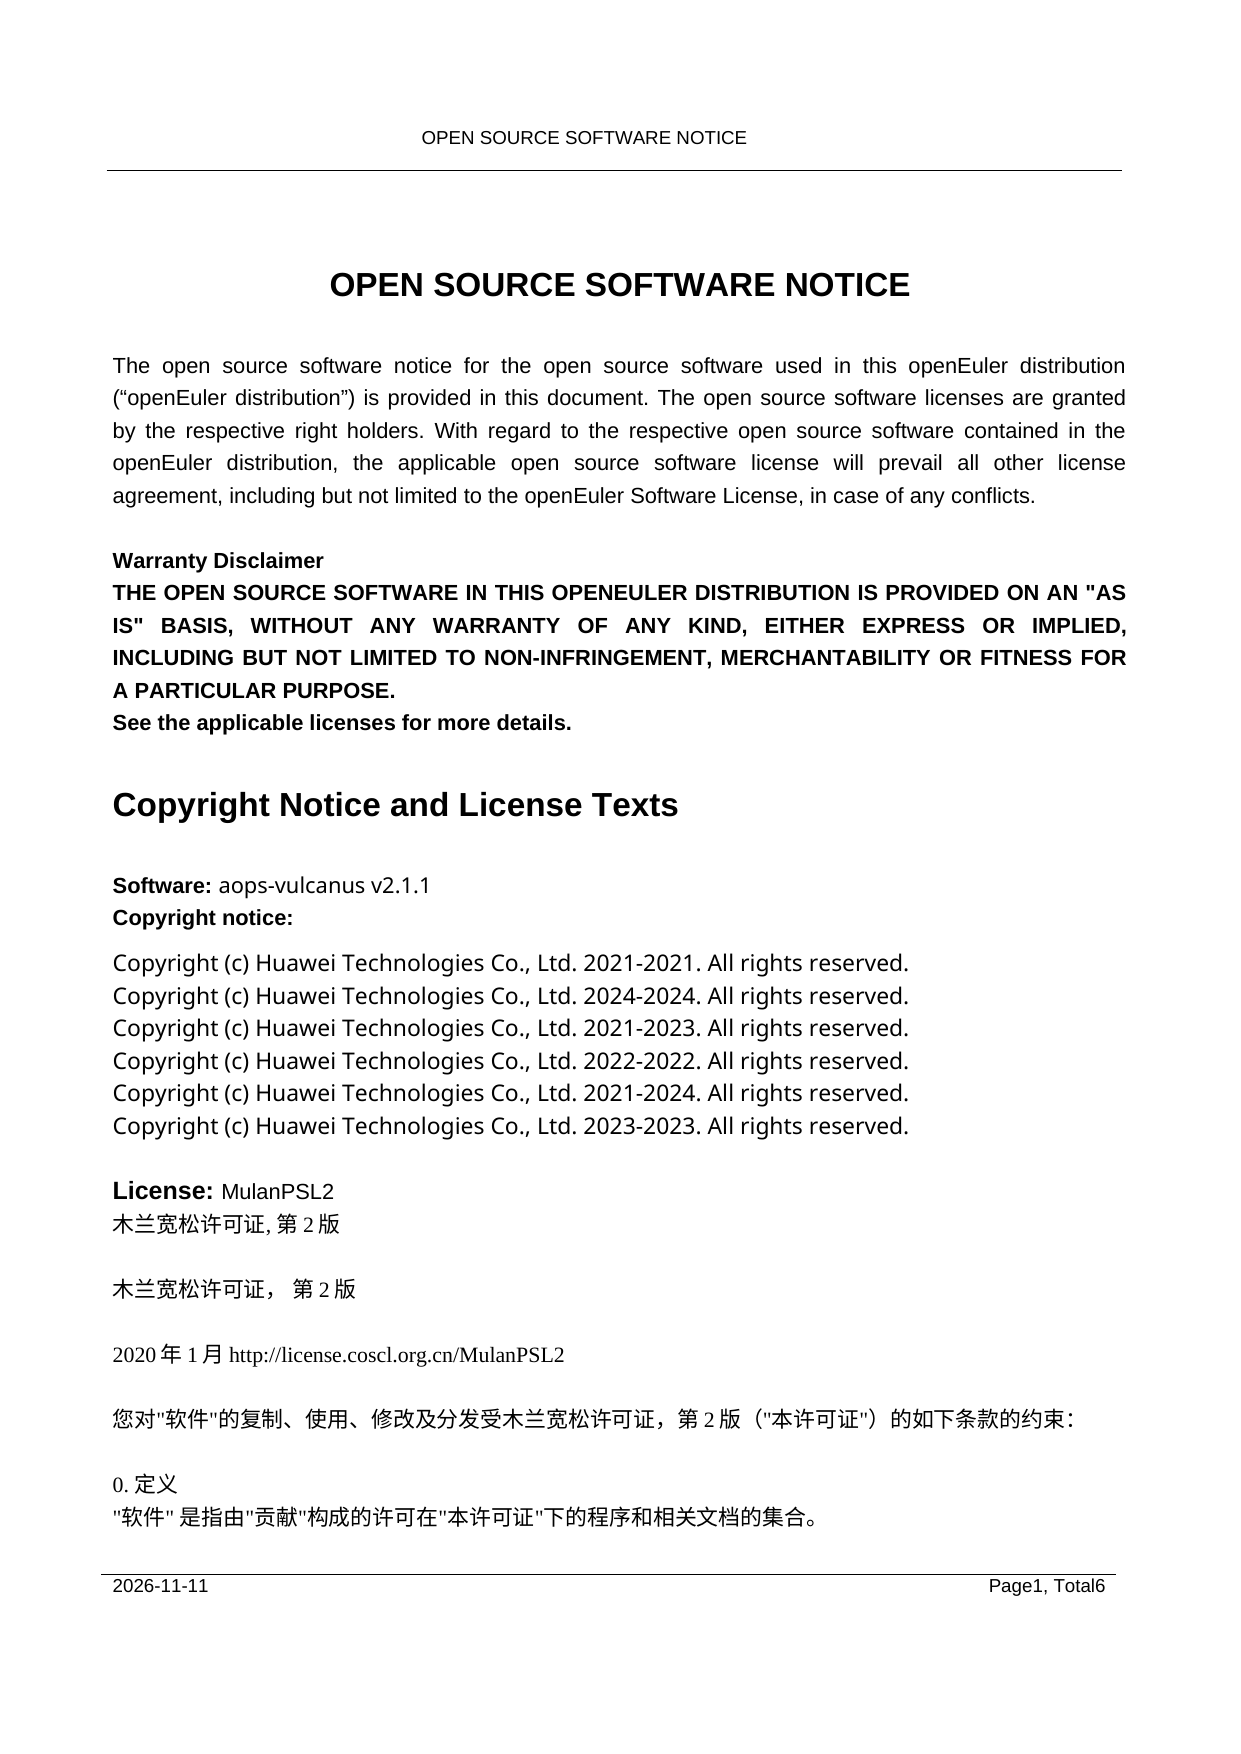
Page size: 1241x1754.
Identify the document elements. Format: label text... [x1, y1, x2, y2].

text License: MulanPSL2 [112, 1174, 1128, 1207]
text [112, 1207, 1128, 1532]
title Software: aops-vulcanus v2.1.1 [112, 869, 1128, 901]
text Copyright (c) Huawei Technologies Co., Ltd. 2021-2021. All rights reserved. Copyright (c) Huawei Technologies Co., Ltd. 2024-2024. All rights reserved. Copyright (c) Huawei Technologies Co., Ltd. 2021-2023. All rights reserved. Copyright (c) Huawei Technologies Co., Ltd. 2022-2022. All rights reserved. Copyright (c) Huawei Technologies Co., Ltd. 2021-2024. All rights reserved. Copyright (c) Huawei Technologies Co., Ltd. 2023-2023. All rights reserved. [112, 947, 1128, 1174]
text The open source software notice for the open source software used in this openEuler distribution (“openEuler distribution”) is provided in this document. The open source software licenses are granted by the respective right holders. With regard to the respective open source software contained in the openEuler distribution, the applicable open source software license will prevail all other license agreement, including but not limited to the openEuler Software License, in case of any conflicts. [112, 349, 1128, 511]
text Warranty Disclaimer [112, 544, 1128, 576]
text Copyright Notice and License Texts [112, 771, 1128, 836]
text Copyright notice: [112, 901, 1128, 934]
text THE OPEN SOURCE SOFTWARE IN THIS OPENEULER DISTRIBUTION IS PROVIDED ON AN "AS IS" BASIS, WITHOUT ANY WARRANTY OF ANY KIND, EITHER EXPRESS OR IMPLIED, INCLUDING BUT NOT LIMITED TO NON-INFRINGEMENT, MERCHANTABILITY OR FITNESS FOR A PARTICULAR PURPOSE. See the applicable licenses for more details. [112, 576, 1128, 739]
text OPEN SOURCE SOFTWARE NOTICE [112, 251, 1128, 316]
